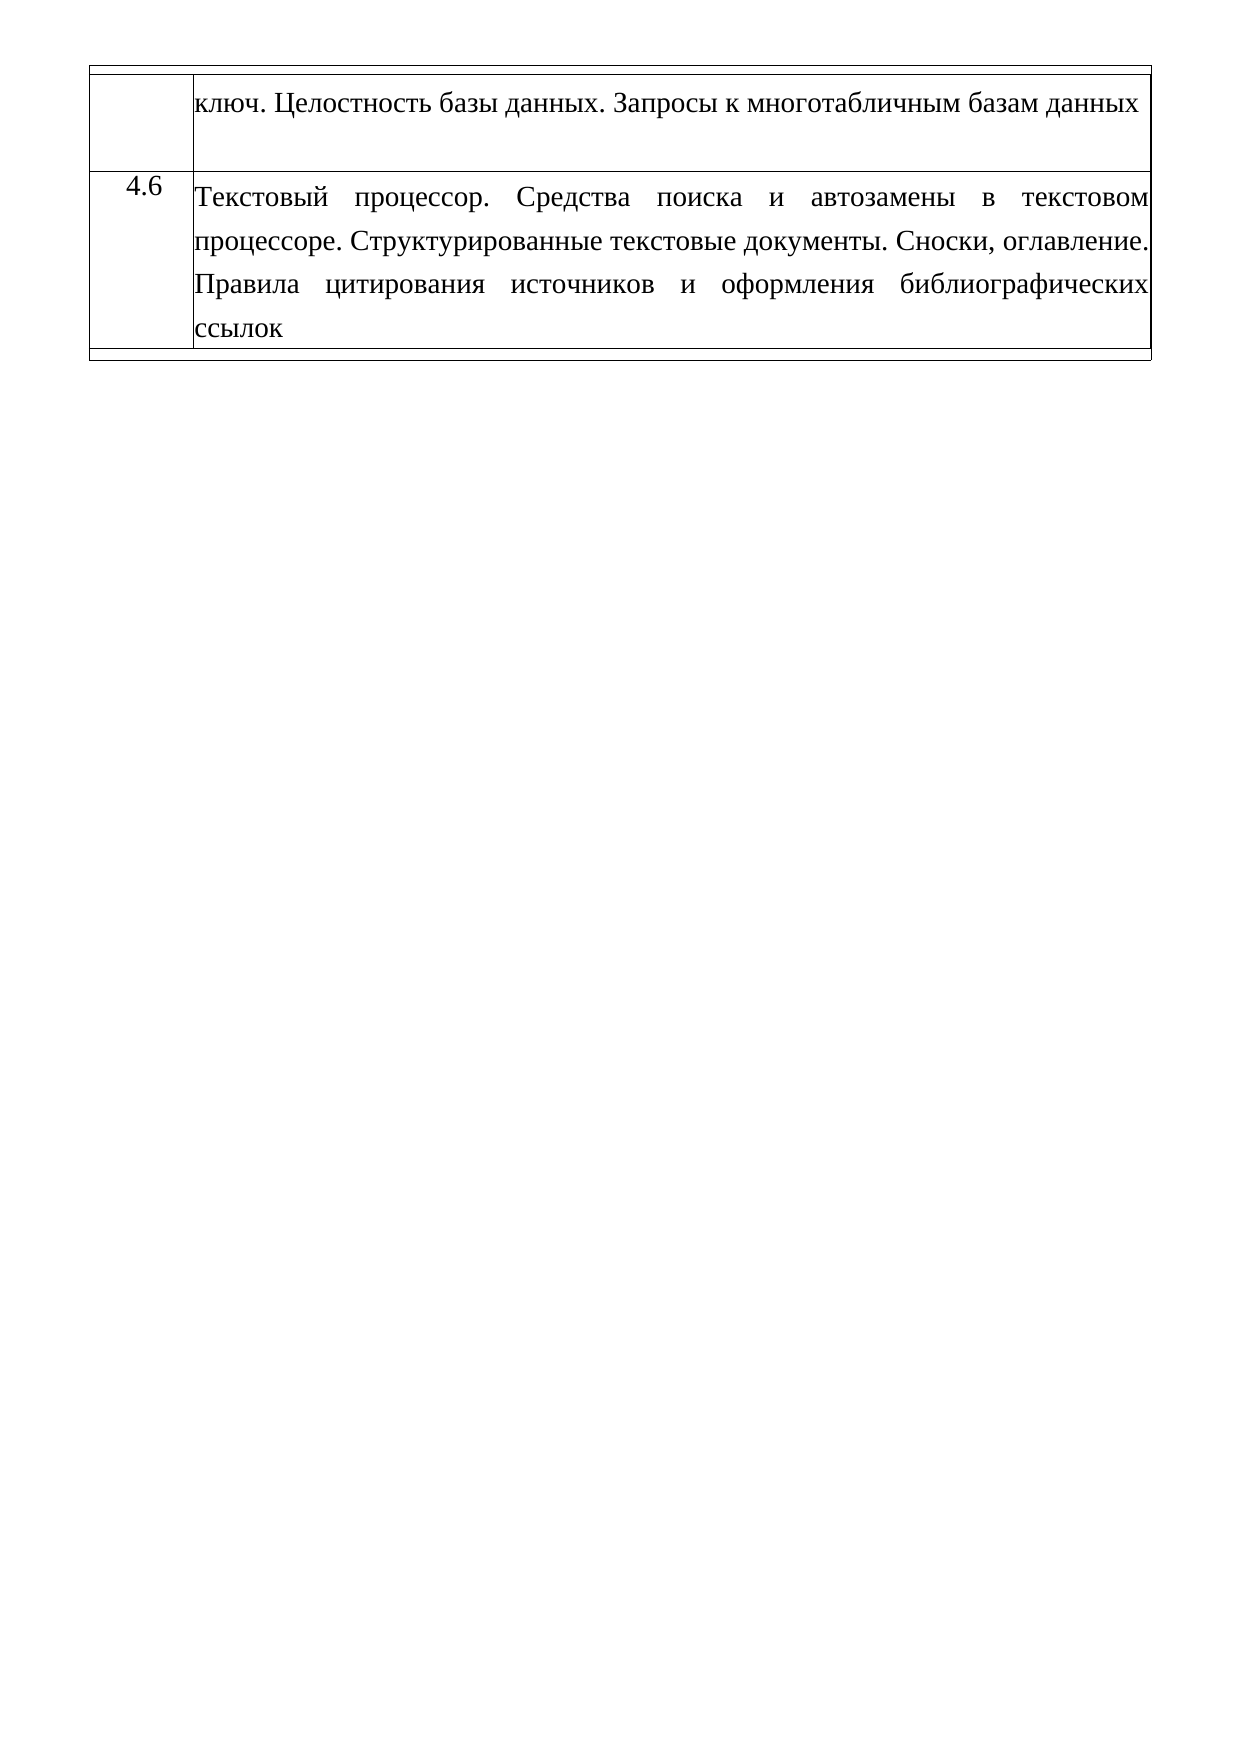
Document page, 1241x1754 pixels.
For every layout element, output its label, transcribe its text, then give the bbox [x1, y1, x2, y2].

table_header [90, 75, 193, 171]
table_cell Текстовый процессор. Средства поиска и автозамены в текстовом процессоре. Структурированные текстовые документы. Сноски, оглавление. Правила цитирования источников и оформления библиографических ссылок [194, 172, 1150, 348]
table_cell 4.6 [90, 172, 193, 348]
table_header ключ. Целостность базы данных. Запросы к многотабличным базам данных [194, 75, 1150, 171]
